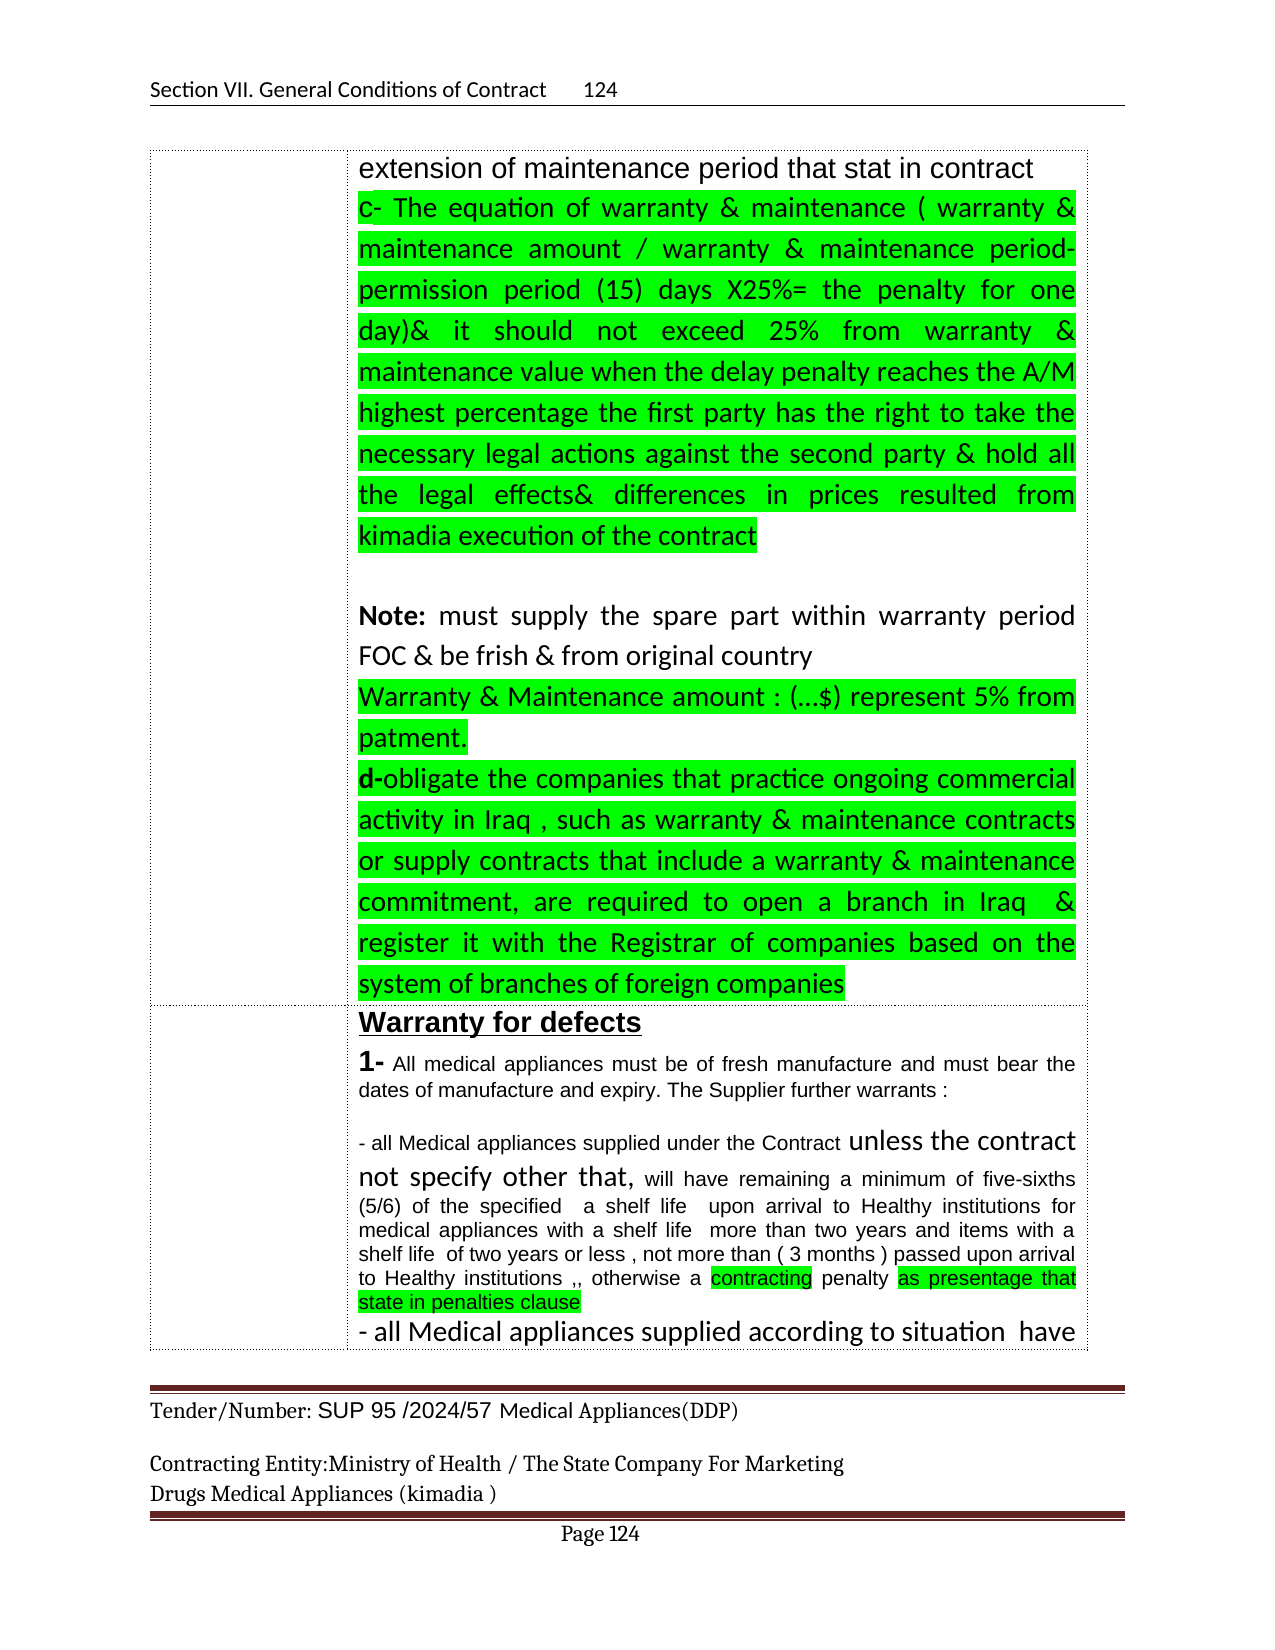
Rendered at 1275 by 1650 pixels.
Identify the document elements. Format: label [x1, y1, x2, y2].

table_cell [347, 1005, 1088, 1349]
table_cell [150, 1005, 347, 1349]
table_cell [347, 150, 1088, 1004]
